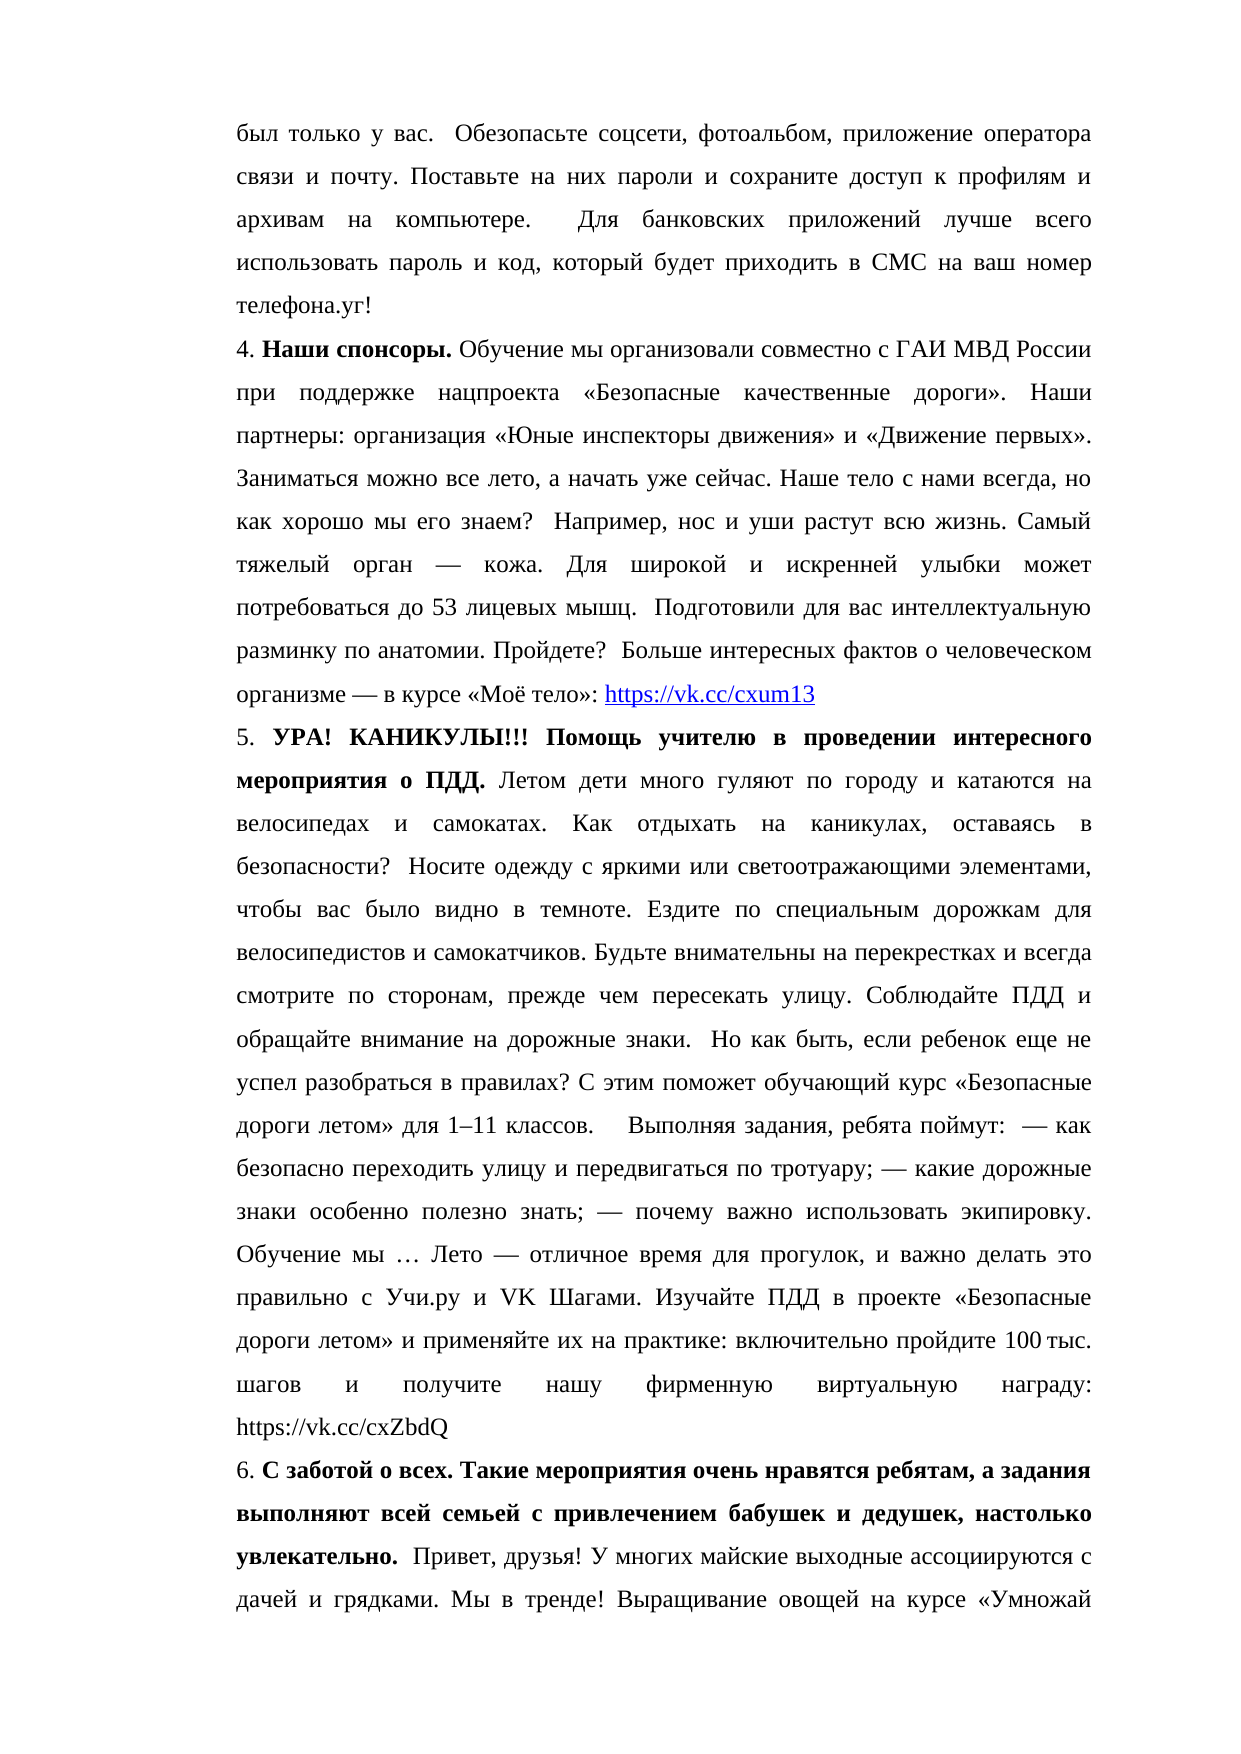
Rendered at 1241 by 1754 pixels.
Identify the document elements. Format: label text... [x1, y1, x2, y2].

text 5. УРА! КАНИКУЛЫ!!! Помощь учителю в проведении интересного мероприятия о ПДД. Летом дети много гуляют по городу и катаются на велосипедах и самокатах. Как отдыхать на каникулах, оставаясь в безопасности? Носите одежду с яркими или светоотражающими элементами, чтобы вас было видно в темноте. Ездите по специальным дорожкам для велосипедистов и самокатчиков. Будьте внимательны на перекрестках и всегда смотрите по сторонам, прежде чем пересекать улицу. Соблюдайте ПДД и обращайте внимание на дорожные знаки. Но как быть, если ребенок еще не успел разобраться в правилах? С этим поможет обучающий курс «Безопасные дороги летом» для 1–11 классов. Выполняя задания, ребята поймут: — как безопасно переходить улицу и передвигаться по тротуару; — какие дорожные знаки особенно полезно знать; — почему важно использовать экипировку. Обучение мы … Лето — отличное время для прогулок, и важно делать это правильно c Учи.ру и VK Шагами. Изучайте ПДД в проекте «Безопасные дороги летом» и применяйте их на практике: включительно пройдите 100 тыс. шагов и получите нашу фирменную виртуальную награду: https://vk.cc/cxZbdQ [236, 722, 1093, 1441]
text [236, 118, 1093, 319]
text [236, 1455, 1093, 1613]
text 4. Наши спонсоры. Обучение мы организовали совместно с ГАИ МВД России при поддержке нацпроекта «Безопасные качественные дороги». Наши партнеры: организация «Юные инспекторы движения» и «Движение первых». Заниматься можно все лето, а начать уже сейчас. Наше тело с нами всегда, но как хорошо мы его знаем? Например, нос и уши растут всю жизнь. Самый тяжелый орган — кожа. Для широкой и искренней улыбки может потребоваться до 53 лицевых мышц. Подготовили для вас интеллектуальную разминку по анатомии. Пройдете? Больше интересных фактов о человеческом организме — в курсе «Моё тело»: https://vk.cc/cxum13 [236, 334, 1093, 707]
